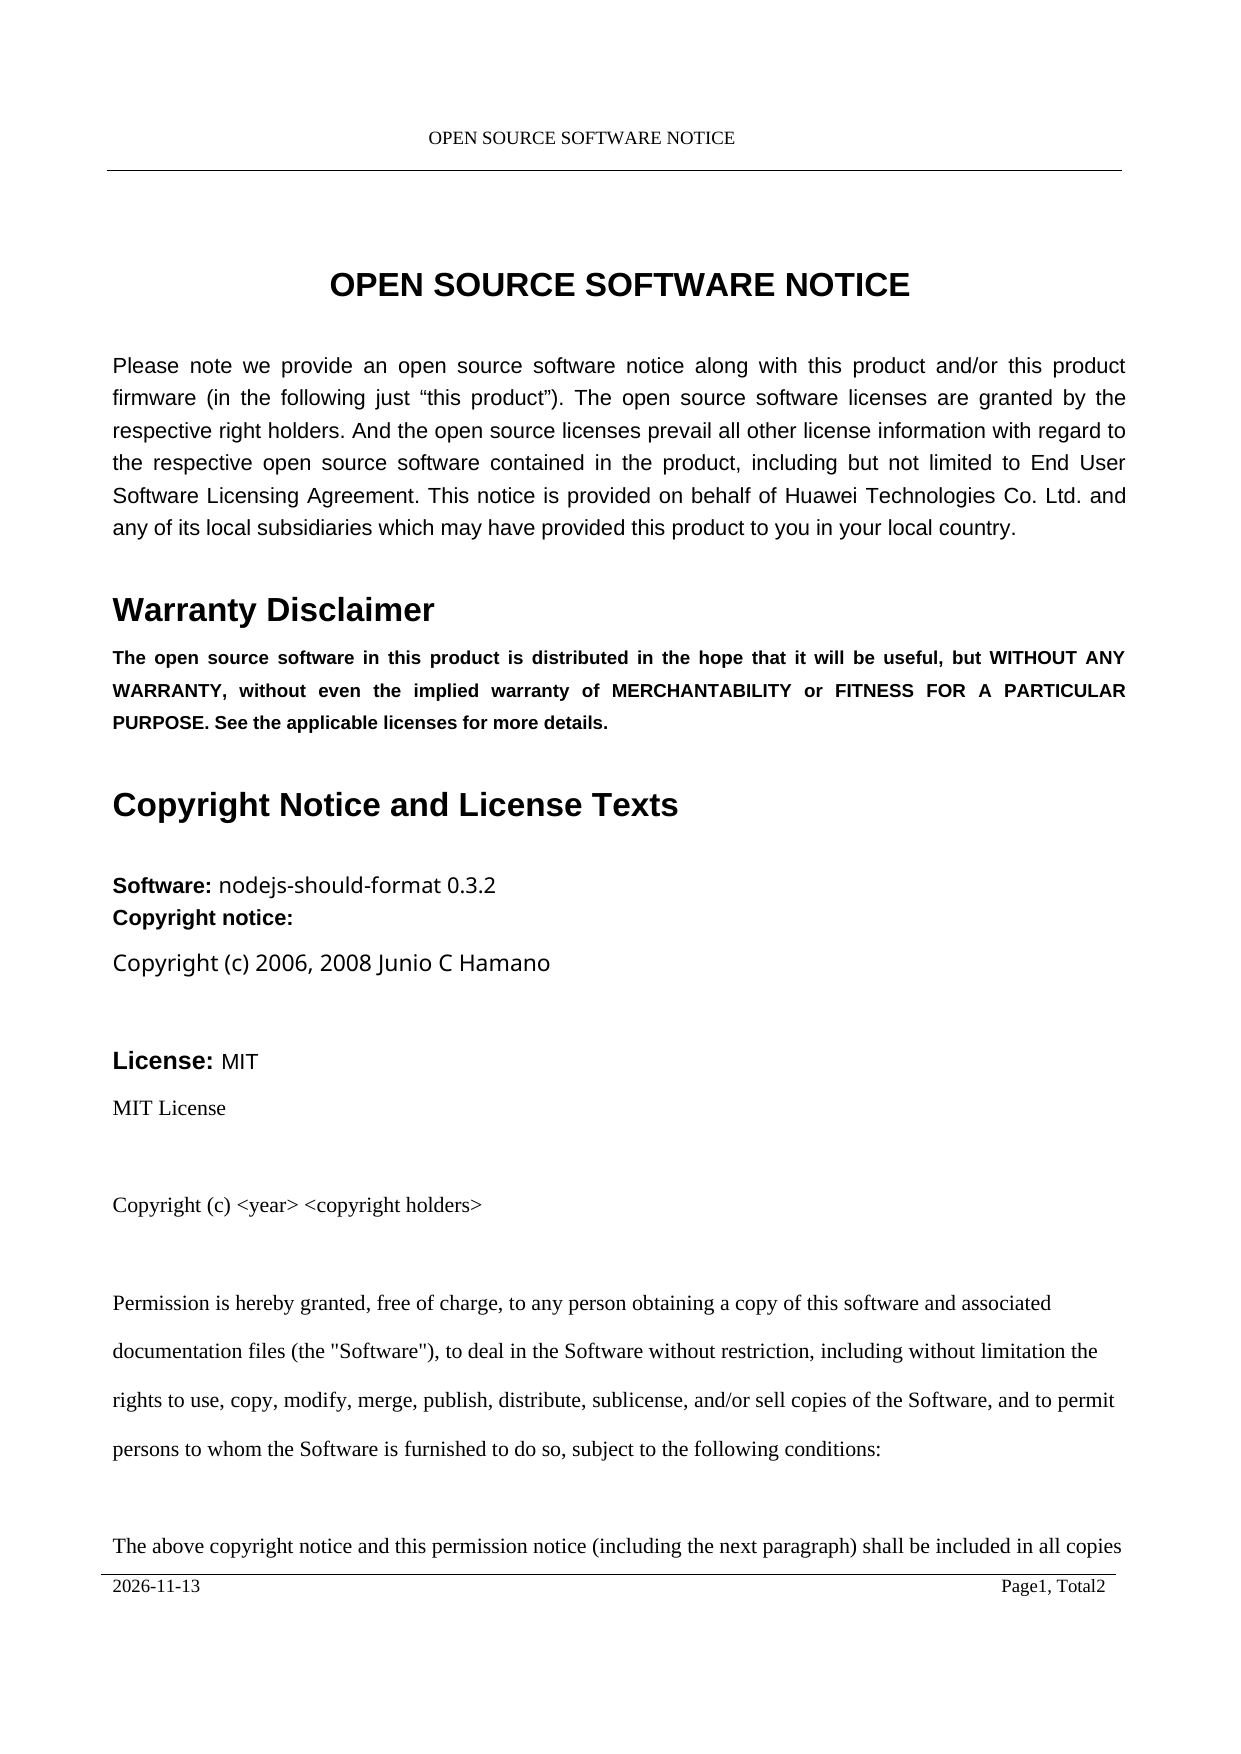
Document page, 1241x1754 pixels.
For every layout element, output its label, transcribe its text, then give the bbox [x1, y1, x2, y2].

text License: MIT [112, 1044, 1128, 1077]
text Copyright (c) 2006, 2008 Junio C Hamano [112, 947, 1128, 1028]
text Copyright notice: [112, 901, 1128, 934]
text The open source software in this product is distributed in the hope that it will be useful, but WITHOUT ANY WARRANTY, without even the implied warranty of MERCHANTABILITY or FITNESS FOR A PARTICULAR PURPOSE. See the applicable licenses for more details. [112, 641, 1128, 739]
text Warranty Disclaimer [112, 576, 1128, 641]
text Software: nodejs-should-format 0.3.2 [112, 869, 1128, 901]
text OPEN SOURCE SOFTWARE NOTICE [112, 251, 1128, 316]
text Copyright Notice and License Texts [112, 771, 1128, 836]
text Please note we provide an open source software notice along with this product and/or this product firmware (in the following just “this product”). The open source software licenses are granted by the respective right holders. And the open source licenses prevail all other license information with regard to the respective open source software contained in the product, including but not limited to End User Software Licensing Agreement. This notice is provided on behalf of Huawei Technologies Co. Ltd. and any of its local subsidiaries which may have provided this product to you in your local country. [112, 349, 1128, 544]
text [112, 1091, 1128, 1562]
